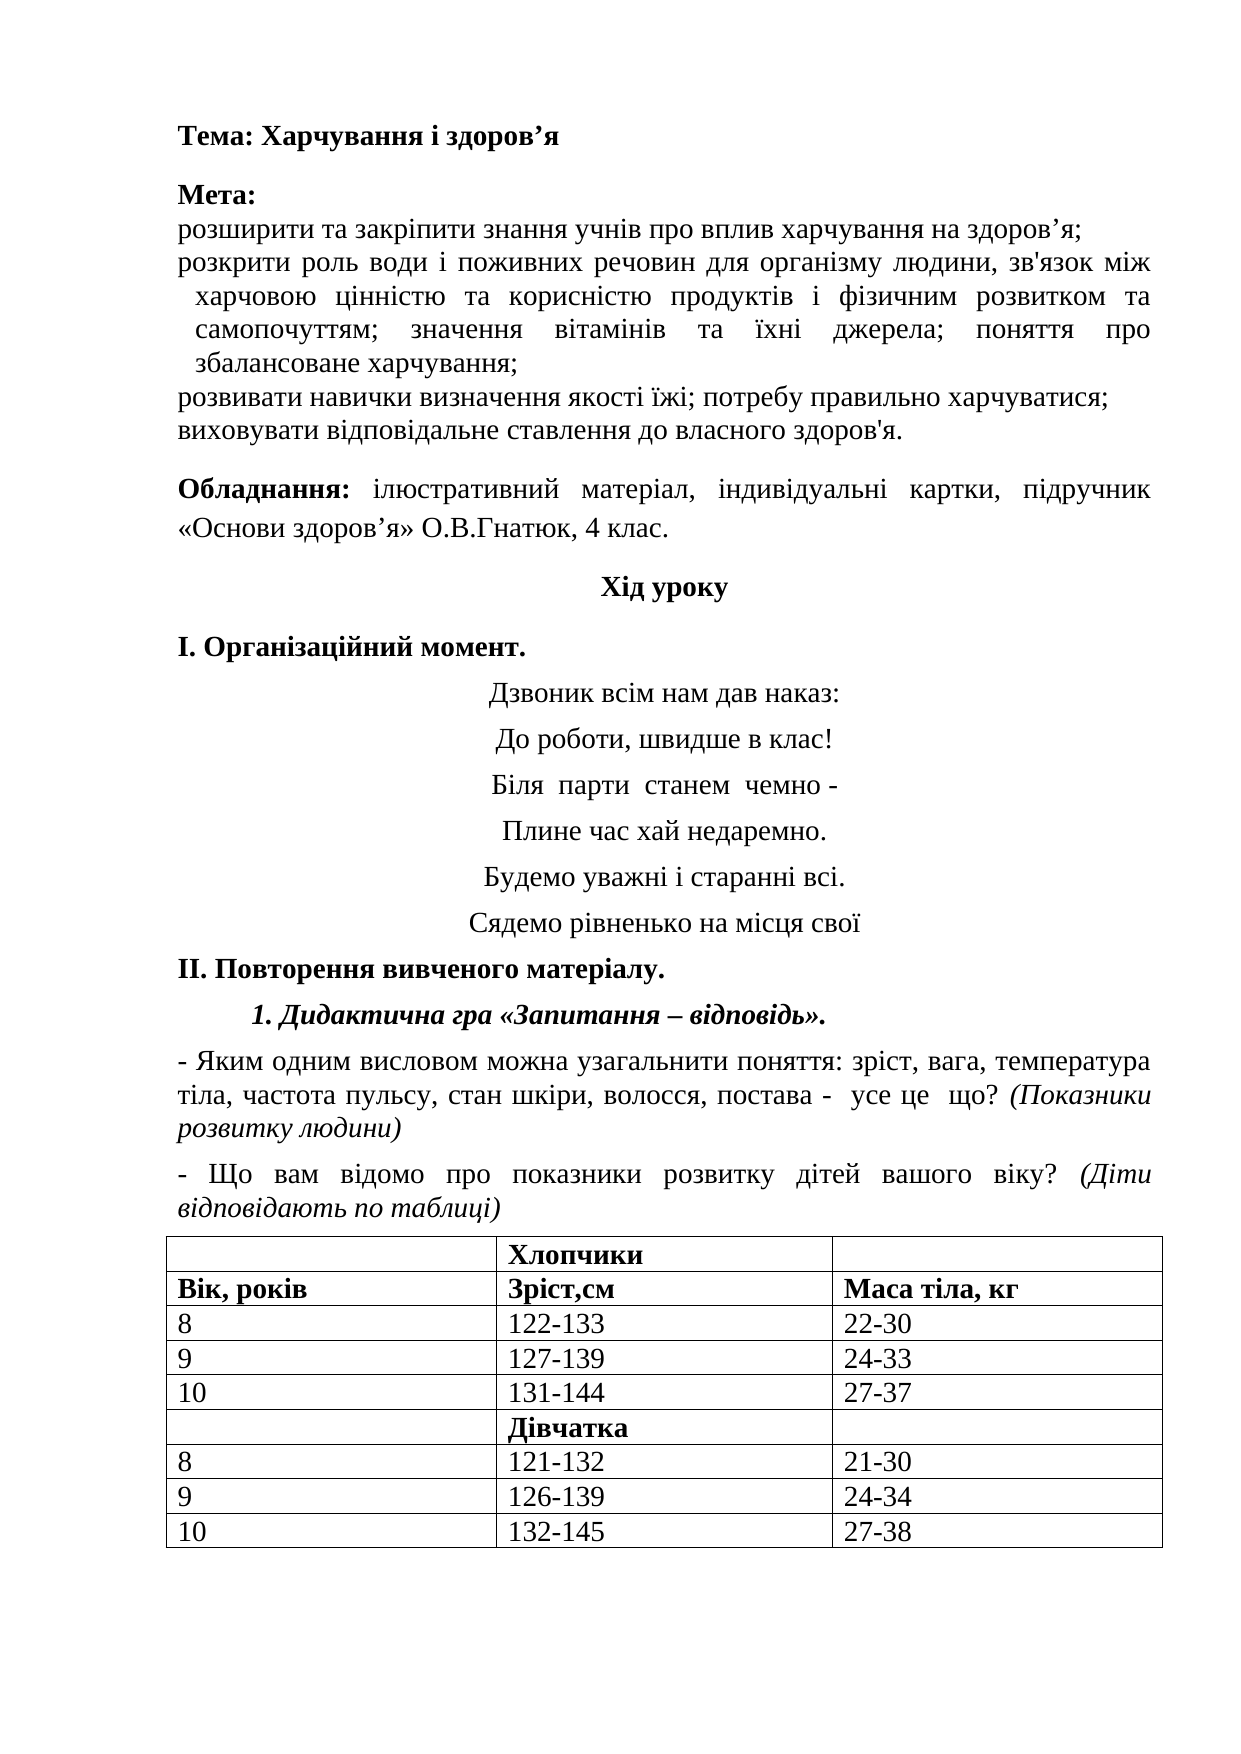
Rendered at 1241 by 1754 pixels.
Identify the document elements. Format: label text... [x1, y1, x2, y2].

table_cell 9 [167, 1341, 496, 1374]
text Мета: [177, 177, 1152, 211]
text Плине час хай недаремно. [177, 813, 1152, 847]
table_cell 9 [167, 1479, 496, 1513]
text розвивати навички визначення якості їжі; потребу правильно харчуватися; [177, 379, 1152, 412]
table_cell 10 [167, 1375, 496, 1409]
table_header [167, 1237, 496, 1271]
text Обладнання: ілюстративний матеріал, індивідуальні картки, підручник «Основи здоров’я» О.В.Гнатюк, 4 клас. [177, 472, 1152, 544]
text Сядемо рівненько на місця свої [177, 905, 1152, 939]
table_cell 27-38 [833, 1514, 1162, 1547]
table_cell Вік, років [167, 1272, 496, 1305]
table_header Хлопчики [497, 1237, 832, 1271]
text розширити та закріпити знання учнів про вплив харчування на здоров’я; [177, 211, 1152, 244]
table_cell [167, 1410, 496, 1443]
table_cell 8 [167, 1445, 496, 1478]
table_cell 21-30 [833, 1445, 1162, 1478]
text 1. Дидактична гра «Запитання – відповідь». [177, 997, 1152, 1031]
text Біля парти станем чемно - [177, 767, 1152, 801]
table_cell 22-30 [833, 1306, 1162, 1340]
text До роботи, швидше в клас! [177, 721, 1152, 754]
text виховувати відповідальне ставлення до власного здоров'я. [177, 412, 1152, 446]
text - Яким одним висловом можна узагальнити поняття: зріст, вага, температура тіла, частота пульсу, стан шкіри, волосся, постава - усе це що? (Показники розвитку людини) [177, 1043, 1152, 1144]
table_cell 10 [167, 1514, 496, 1547]
text Будемо уважні і старанні всі. [177, 859, 1152, 893]
text Дзвоник всім нам дав наказ: [177, 675, 1152, 708]
table_cell 122-133 [497, 1306, 832, 1340]
table_cell 127-139 [497, 1341, 832, 1374]
table_cell Дівчатка [497, 1410, 832, 1443]
table_cell 8 [167, 1306, 496, 1340]
table_cell [833, 1410, 1162, 1443]
text І. Організаційний момент. [177, 629, 1152, 662]
table_header [833, 1237, 1162, 1271]
table_cell 24-34 [833, 1479, 1162, 1513]
table_cell 132-145 [497, 1514, 832, 1547]
table_cell 24-33 [833, 1341, 1162, 1374]
table_cell 121-132 [497, 1445, 832, 1478]
table_cell 27-37 [833, 1375, 1162, 1409]
table_cell 126-139 [497, 1479, 832, 1513]
text ІІ. Повторення вивченого матеріалу. [177, 951, 1152, 985]
table_cell Маса тіла, кг [833, 1272, 1162, 1305]
text - Що вам відомо про показники розвитку дітей вашого віку? (Діти відповідають по таблиці) [177, 1156, 1152, 1223]
table_cell Зріст,см [497, 1272, 832, 1305]
text Тема: Харчування і здоров’я [177, 118, 1152, 152]
text розкрити роль води і поживних речовин для організму людини, зв'язок між харчовою цінністю та корисністю продуктів і фізичним розвитком та самопочуттям; значення вітамінів та їхні джерела; поняття про збалансоване харчування; [177, 244, 1152, 379]
text Хід уроку [177, 569, 1152, 603]
table_cell 131-144 [497, 1375, 832, 1409]
